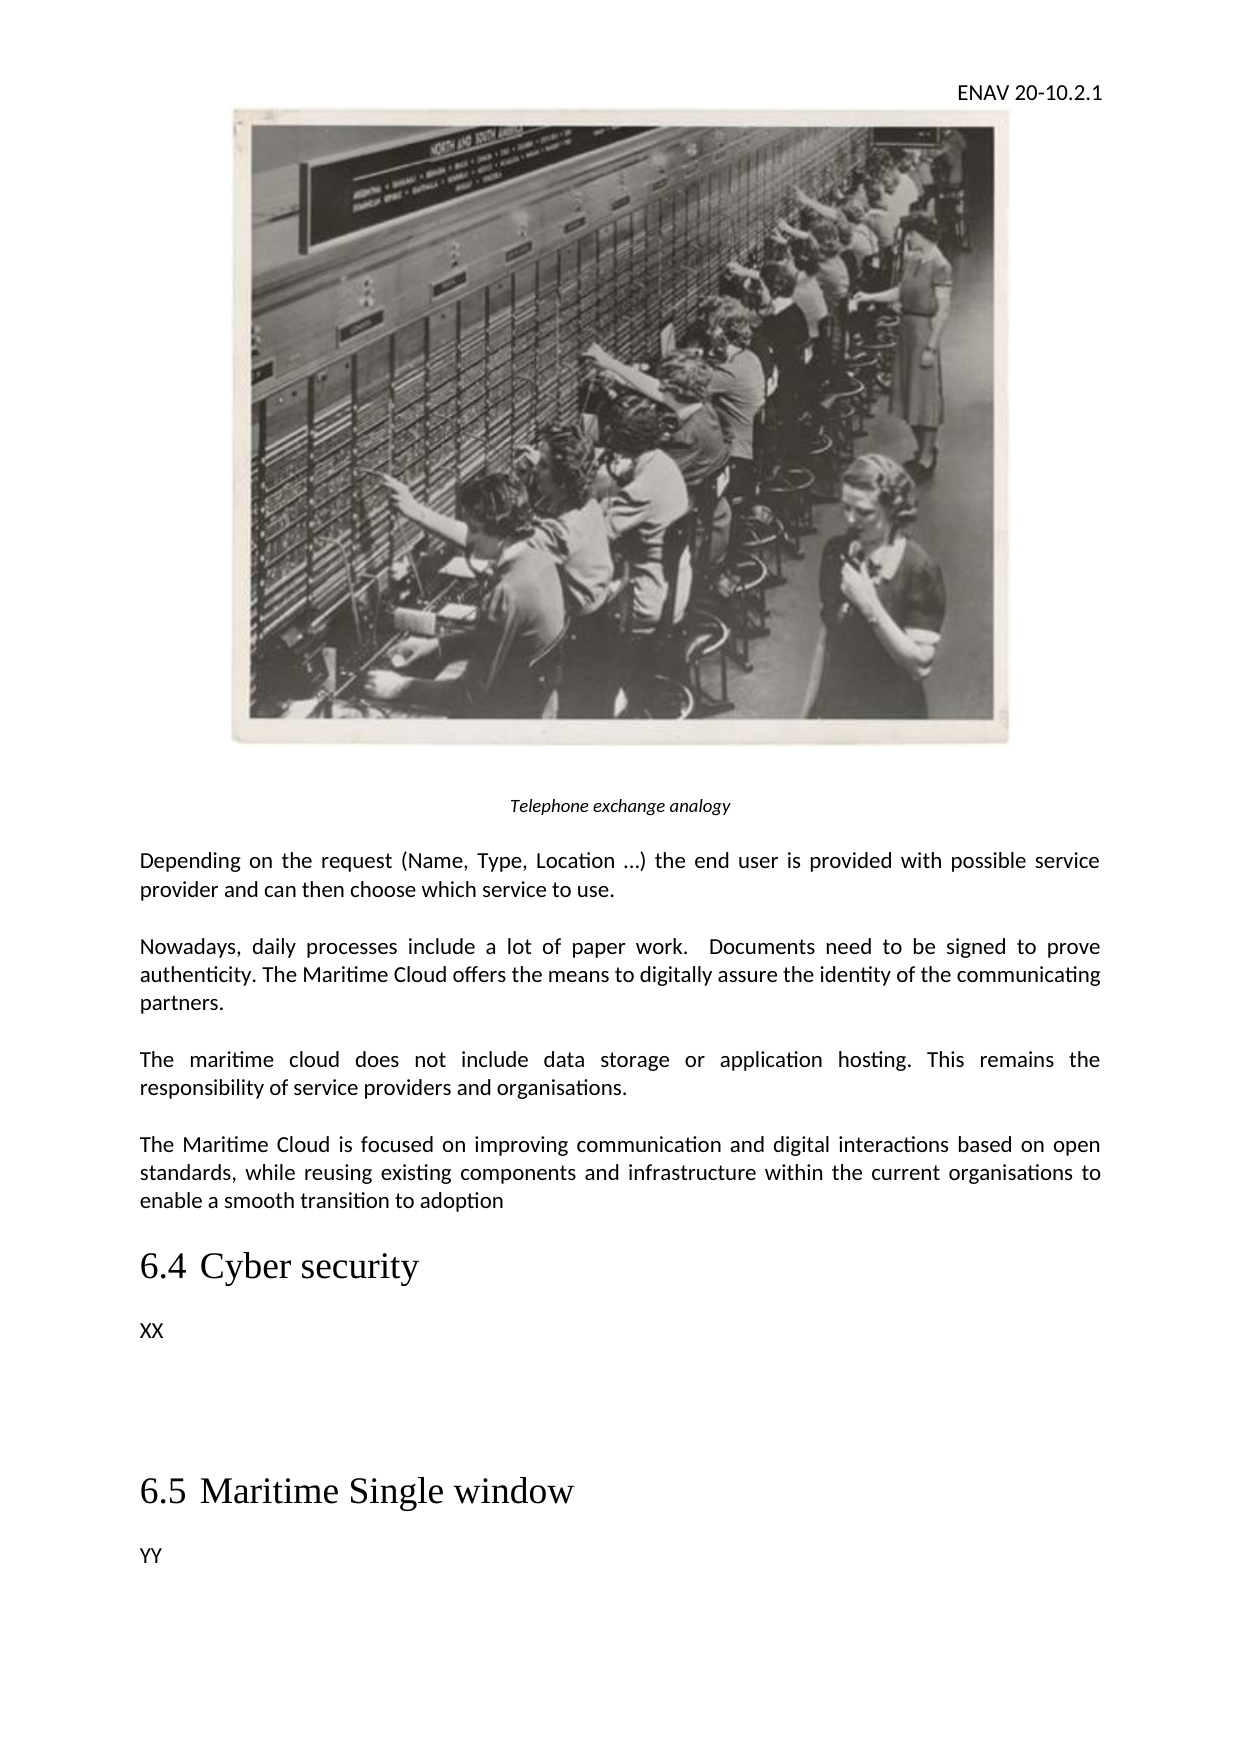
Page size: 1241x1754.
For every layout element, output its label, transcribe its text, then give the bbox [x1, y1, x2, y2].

text The maritime cloud does not include data storage or application hosting. This remains the responsibility of service providers and organisations. [139, 1045, 1103, 1101]
text XX [139, 1316, 1103, 1344]
text YY [139, 1541, 1103, 1569]
text Telephone exchange analogy [139, 794, 1103, 817]
text The Maritime Cloud is focused on improving communication and digital interactions based on open standards, while reusing existing components and infrastructure within the current organisations to enable a smooth transition to adoption [139, 1130, 1103, 1214]
picture [230, 106, 1012, 747]
text Nowadays, daily processes include a lot of paper work. Documents need to be signed to prove authenticity. The Maritime Cloud offers the means to digitally assure the identity of the communicating partners. [139, 932, 1103, 1016]
text Depending on the request (Name, Type, Location …) the end user is provided with possible service provider and can then choose which service to use. [139, 847, 1103, 903]
subtitle Maritime Single window [139, 1469, 1103, 1512]
subtitle Cyber security [139, 1243, 1103, 1287]
